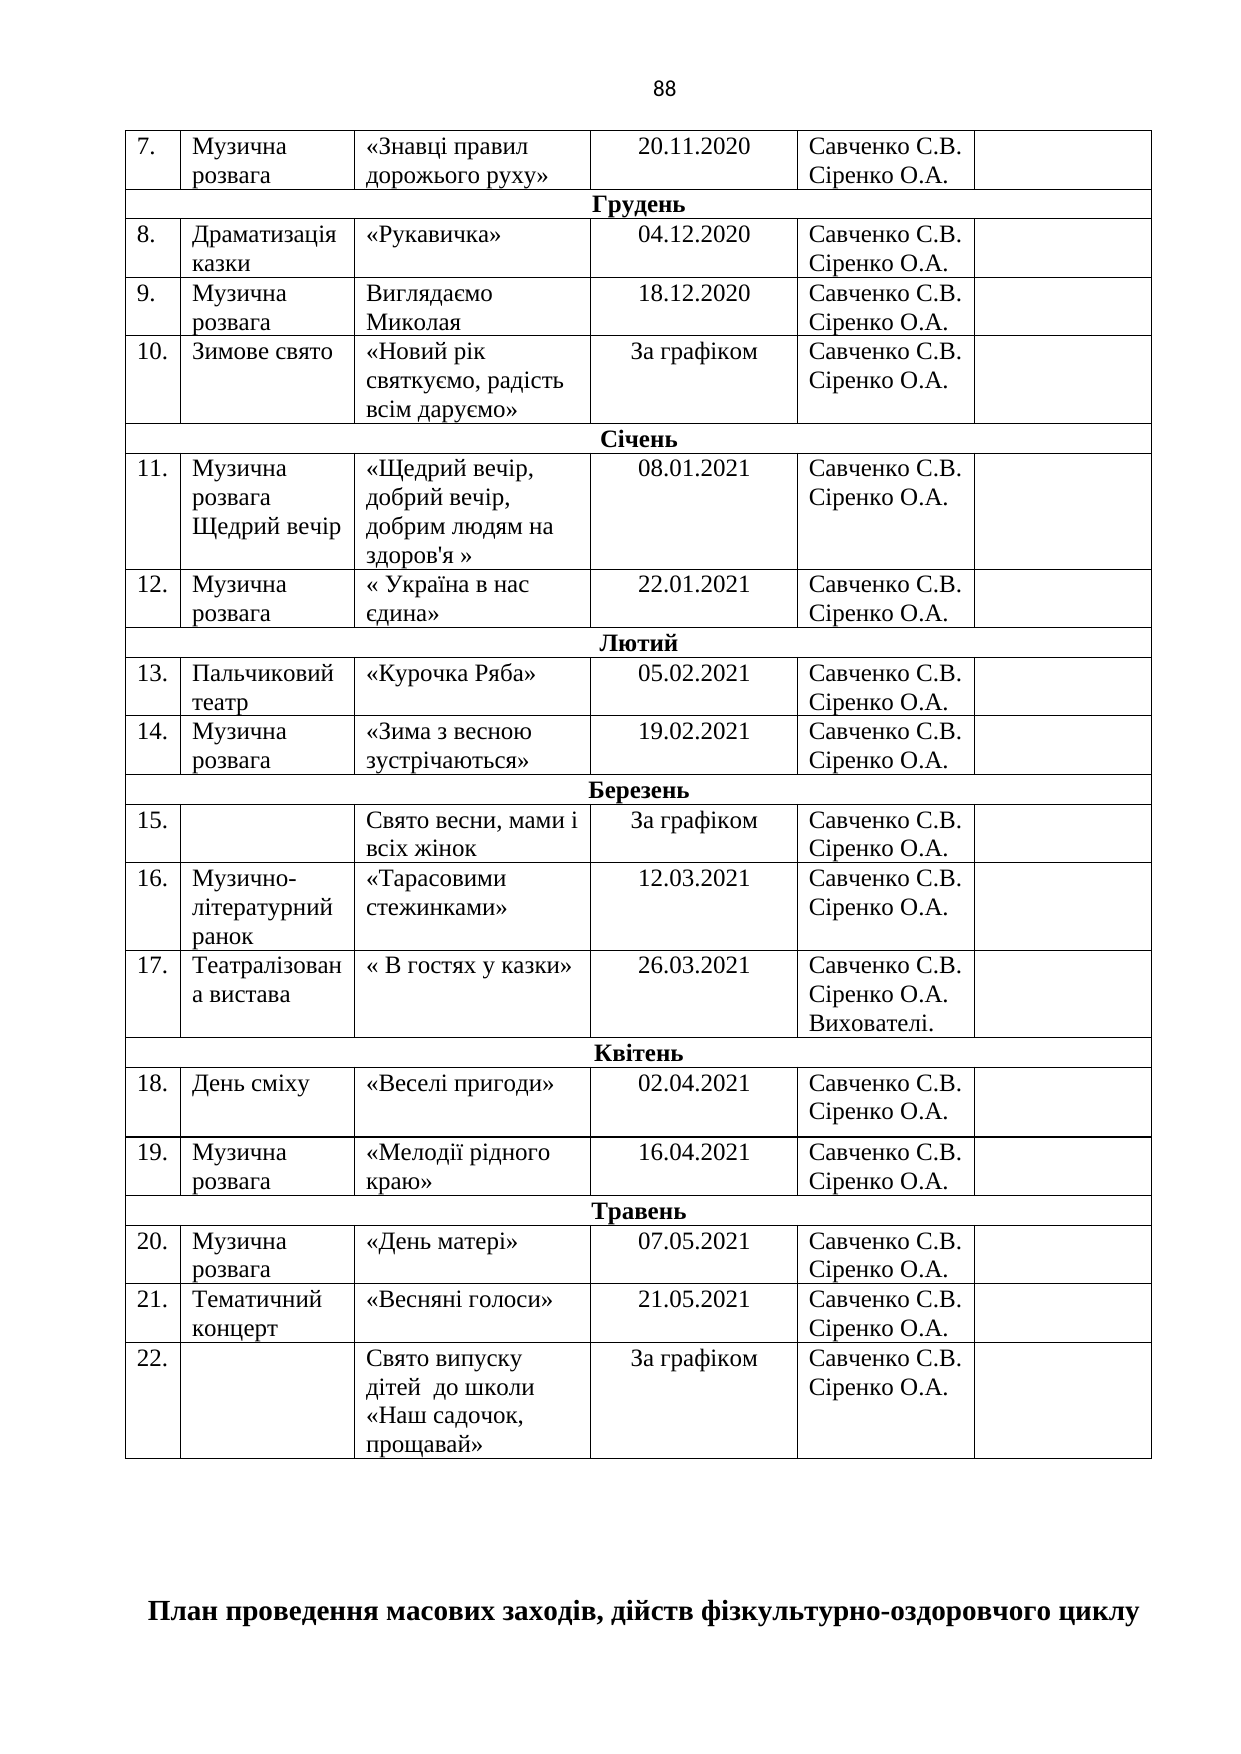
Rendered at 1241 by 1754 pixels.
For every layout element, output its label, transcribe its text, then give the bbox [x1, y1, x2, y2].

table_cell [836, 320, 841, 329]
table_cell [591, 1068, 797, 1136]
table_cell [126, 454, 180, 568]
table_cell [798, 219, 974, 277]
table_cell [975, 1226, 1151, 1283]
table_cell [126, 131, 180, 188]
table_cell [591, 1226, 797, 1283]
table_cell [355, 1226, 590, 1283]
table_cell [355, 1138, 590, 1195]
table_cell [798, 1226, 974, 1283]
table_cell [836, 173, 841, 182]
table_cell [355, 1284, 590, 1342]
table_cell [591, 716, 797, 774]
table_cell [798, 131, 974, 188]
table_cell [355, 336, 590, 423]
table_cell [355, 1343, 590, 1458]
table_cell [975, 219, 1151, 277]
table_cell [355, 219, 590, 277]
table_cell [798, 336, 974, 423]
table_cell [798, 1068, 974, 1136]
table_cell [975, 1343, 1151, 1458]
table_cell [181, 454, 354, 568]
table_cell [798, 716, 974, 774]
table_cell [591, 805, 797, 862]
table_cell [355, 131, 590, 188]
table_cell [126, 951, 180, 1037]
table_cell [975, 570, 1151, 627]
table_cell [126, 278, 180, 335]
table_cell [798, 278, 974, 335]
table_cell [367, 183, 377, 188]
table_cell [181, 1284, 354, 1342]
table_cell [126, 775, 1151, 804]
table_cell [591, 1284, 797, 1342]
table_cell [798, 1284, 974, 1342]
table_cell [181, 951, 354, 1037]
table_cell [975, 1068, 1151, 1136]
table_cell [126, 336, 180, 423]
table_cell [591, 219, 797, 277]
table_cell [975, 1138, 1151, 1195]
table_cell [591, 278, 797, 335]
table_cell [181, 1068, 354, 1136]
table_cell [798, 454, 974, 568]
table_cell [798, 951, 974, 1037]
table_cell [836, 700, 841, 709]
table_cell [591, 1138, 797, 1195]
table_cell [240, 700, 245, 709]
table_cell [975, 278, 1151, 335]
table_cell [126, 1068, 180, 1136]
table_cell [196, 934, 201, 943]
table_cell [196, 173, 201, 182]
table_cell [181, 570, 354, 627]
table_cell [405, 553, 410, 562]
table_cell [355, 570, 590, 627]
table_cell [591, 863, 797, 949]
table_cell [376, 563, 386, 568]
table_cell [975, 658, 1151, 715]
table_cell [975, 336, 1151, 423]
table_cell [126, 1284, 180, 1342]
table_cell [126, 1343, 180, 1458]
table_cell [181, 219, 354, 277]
text План проведення масових заходів, дійств фізкультурно-оздоровчого циклу [148, 1593, 1181, 1627]
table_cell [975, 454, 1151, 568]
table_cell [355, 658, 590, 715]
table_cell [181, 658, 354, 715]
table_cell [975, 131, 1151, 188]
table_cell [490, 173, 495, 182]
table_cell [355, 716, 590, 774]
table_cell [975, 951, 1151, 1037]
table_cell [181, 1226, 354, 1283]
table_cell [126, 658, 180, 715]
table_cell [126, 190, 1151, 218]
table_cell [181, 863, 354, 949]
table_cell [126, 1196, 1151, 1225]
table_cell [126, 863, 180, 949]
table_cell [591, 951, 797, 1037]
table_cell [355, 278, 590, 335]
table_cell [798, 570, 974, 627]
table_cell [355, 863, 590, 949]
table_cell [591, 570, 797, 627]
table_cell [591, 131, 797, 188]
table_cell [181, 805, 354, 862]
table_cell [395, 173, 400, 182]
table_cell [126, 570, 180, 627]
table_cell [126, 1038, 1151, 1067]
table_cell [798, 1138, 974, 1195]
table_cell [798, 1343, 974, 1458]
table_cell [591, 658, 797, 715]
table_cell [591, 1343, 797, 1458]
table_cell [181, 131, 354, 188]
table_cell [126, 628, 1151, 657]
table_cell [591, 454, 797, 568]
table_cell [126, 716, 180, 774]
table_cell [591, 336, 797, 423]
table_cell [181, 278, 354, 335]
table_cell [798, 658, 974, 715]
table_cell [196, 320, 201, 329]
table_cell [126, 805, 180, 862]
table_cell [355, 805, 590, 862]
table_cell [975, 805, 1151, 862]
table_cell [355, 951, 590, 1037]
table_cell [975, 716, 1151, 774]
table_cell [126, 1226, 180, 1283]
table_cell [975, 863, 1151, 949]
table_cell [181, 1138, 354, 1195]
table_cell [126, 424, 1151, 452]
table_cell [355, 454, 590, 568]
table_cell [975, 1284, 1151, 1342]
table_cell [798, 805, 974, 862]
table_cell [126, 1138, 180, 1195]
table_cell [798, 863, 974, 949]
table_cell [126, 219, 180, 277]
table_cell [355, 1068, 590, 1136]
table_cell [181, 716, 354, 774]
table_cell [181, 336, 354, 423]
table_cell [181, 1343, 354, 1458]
